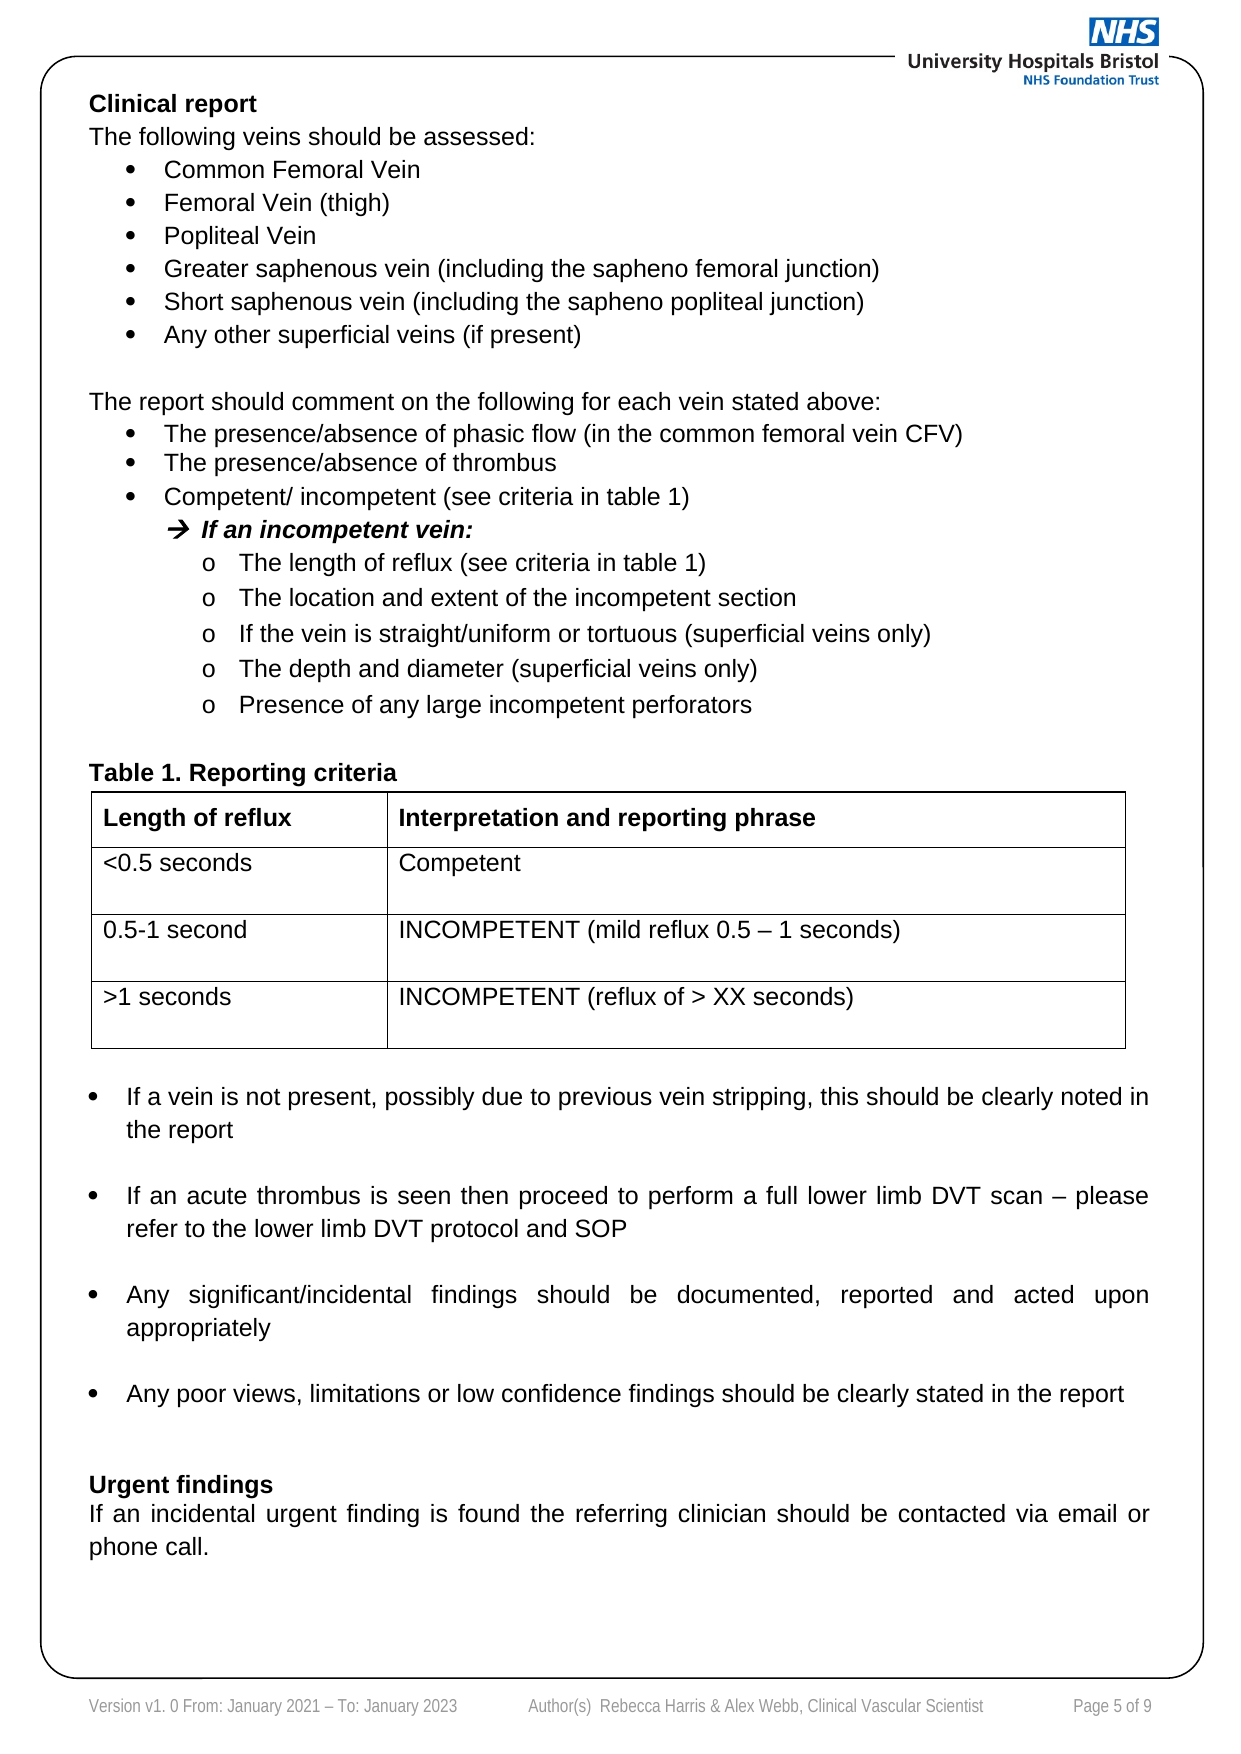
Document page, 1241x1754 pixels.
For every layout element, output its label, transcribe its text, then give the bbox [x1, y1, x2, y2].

table_cell >1 seconds [92, 982, 387, 1048]
list If a vein is not present, possibly due to previous vein stripping, this should be clearly noted in the report [89, 1082, 1152, 1144]
list The depth and diameter (superficial veins only) [201, 654, 1152, 685]
list Any significant/incidental findings should be documented, reported and acted upon appropriately [89, 1280, 1152, 1342]
table_cell INCOMPETENT (mild reflux 0.5 – 1 seconds) [388, 915, 1125, 981]
list Greater saphenous vein (including the sapheno femoral junction) [126, 254, 1152, 283]
table_cell <0.5 seconds [92, 848, 387, 914]
table_cell INCOMPETENT (reflux of > XX seconds) [388, 982, 1125, 1048]
list Presence of any large incompetent perforators [201, 690, 1152, 721]
list The presence/absence of thrombus [126, 448, 1152, 477]
table_cell 0.5-1 second [92, 915, 387, 981]
list Popliteal Vein [126, 221, 1152, 250]
list The length of reflux (see criteria in table 1) [201, 548, 1152, 579]
list The location and extent of the incompetent section [201, 583, 1152, 614]
list The presence/absence of phasic flow (in the common femoral vein CFV) [126, 419, 1152, 448]
text Table 1. Reporting criteria [89, 758, 1152, 787]
list Short saphenous vein (including the sapheno popliteal junction) [126, 287, 1152, 316]
list Any poor views, limitations or low confidence findings should be clearly stated in the report [89, 1379, 1152, 1408]
text Clinical report [89, 89, 1152, 117]
text If an incidental urgent finding is found the referring clinician should be contacted via email or phone call. [89, 1499, 1152, 1561]
text Urgent findings [89, 1470, 1152, 1499]
table_header Interpretation and reporting phrase [388, 793, 1125, 847]
text The following veins should be assessed: [89, 122, 1152, 150]
list Common Femoral Vein [126, 155, 1152, 183]
text The report should comment on the following for each vein stated above: [89, 386, 1152, 415]
list If the vein is straight/uniform or tortuous (superficial veins only) [201, 619, 1152, 650]
table_cell Competent [388, 848, 1125, 914]
list If an incompetent vein: [164, 514, 1152, 543]
list Femoral Vein (thigh) [126, 188, 1152, 217]
list If an acute thrombus is seen then proceed to perform a full lower limb DVT scan – please refer to the lower limb DVT protocol and SOP [89, 1181, 1152, 1243]
list Competent/ incompetent (see criteria in table 1) [126, 481, 1152, 510]
table_header Length of reflux [92, 793, 387, 847]
list Any other superficial veins (if present) [126, 320, 1152, 349]
picture [895, 9, 1169, 101]
